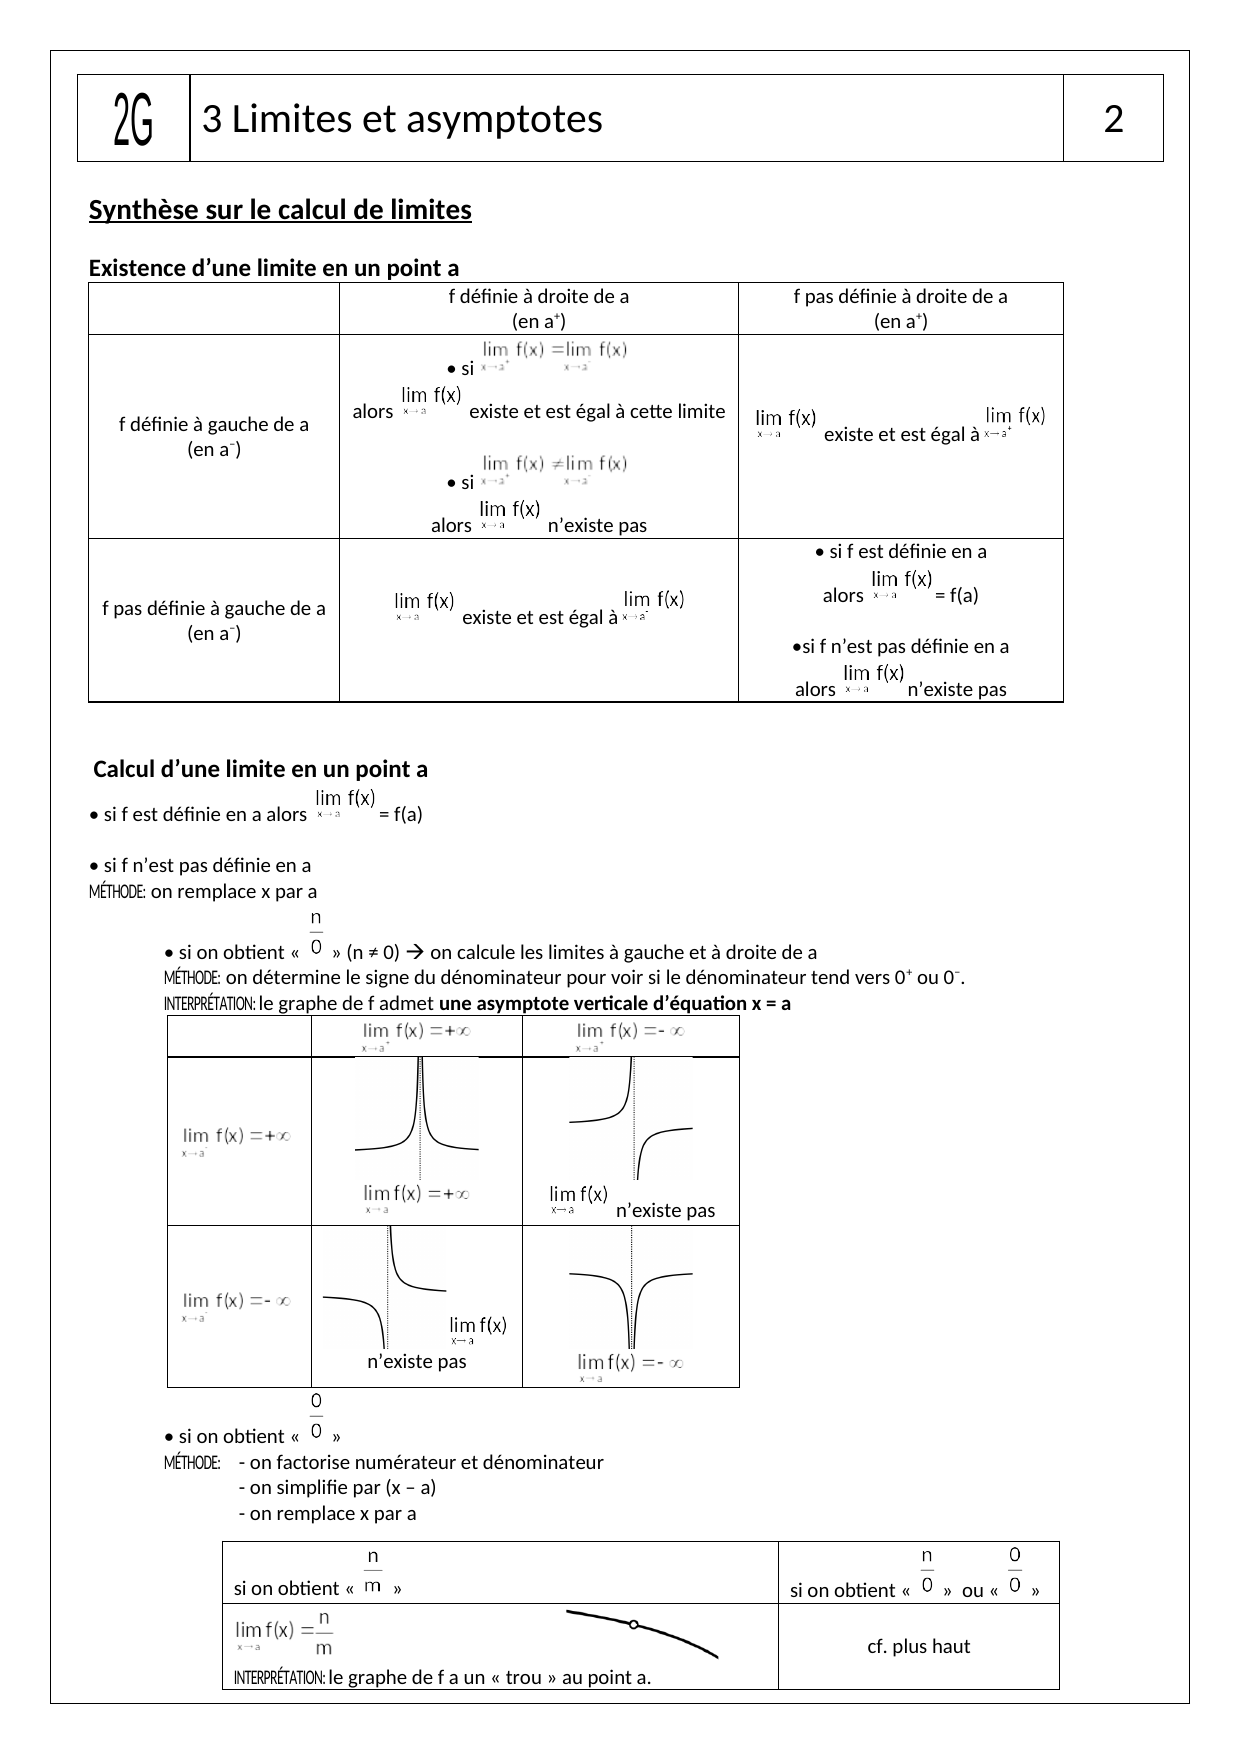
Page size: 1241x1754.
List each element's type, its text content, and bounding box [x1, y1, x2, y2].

table_cell [168, 1226, 311, 1387]
table_cell • si alors existe et est égal à cette limite • si alors n’existe pas [340, 335, 738, 538]
text • si on obtient « » (n ≠ 0) on calcule les limites à gauche et à droite de a [89, 903, 1152, 964]
table_header [523, 1016, 739, 1056]
table_cell • si f est définie en a alors = f(a) •si f n’est pas définie en a alors n’existe pas [739, 539, 1063, 701]
text • si f n’est pas définie en a [89, 852, 1152, 878]
table_cell [523, 1226, 739, 1387]
text MÉTHODE: on remplace x par a [89, 878, 1152, 903]
table_cell [312, 1058, 522, 1225]
table_header [89, 283, 339, 334]
text Synthèse sur le calcul de limites [89, 191, 1152, 226]
table_cell [168, 1058, 311, 1225]
text Existence d’une limite en un point a [89, 252, 1152, 282]
table_cell n’existe pas [523, 1058, 739, 1225]
table_cell f pas définie à gauche de a (en a−) [89, 539, 339, 701]
table_cell existe et est égal à [340, 539, 738, 701]
text • si f est définie en a alors = f(a) [89, 784, 1152, 827]
table_cell n’existe pas [312, 1226, 522, 1387]
table_cell f définie à gauche de a (en a−) [89, 335, 339, 538]
table_header [168, 1016, 311, 1056]
table_header si on obtient « » ou « » [779, 1542, 1059, 1603]
text Calcul d’une limite en un point a [89, 753, 1152, 784]
text - on remplace x par a [89, 1500, 1152, 1525]
table_header si on obtient « » [223, 1542, 778, 1603]
table_header f pas définie à droite de a (en a+) [739, 283, 1063, 334]
table_cell cf. plus haut [779, 1604, 1059, 1689]
table_cell INTERPRÉTATION: le graphe de f a un « trou » au point a. [223, 1604, 778, 1689]
table_header f définie à droite de a (en a+) [340, 283, 738, 334]
table_header [312, 1016, 522, 1056]
table_cell existe et est égal à [739, 335, 1063, 538]
text MÉTHODE: - on factorise numérateur et dénominateur [89, 1449, 1152, 1474]
text - on simplifie par (x – a) [89, 1474, 1152, 1500]
text INTERPRÉTATION: le graphe de f admet une asymptote verticale d’équation x = a [89, 990, 1152, 1015]
text • si on obtient « » [89, 1388, 1152, 1449]
text MÉTHODE: on détermine le signe du dénominateur pour voir si le dénominateur tend vers 0+ ou 0−. [89, 964, 1152, 990]
